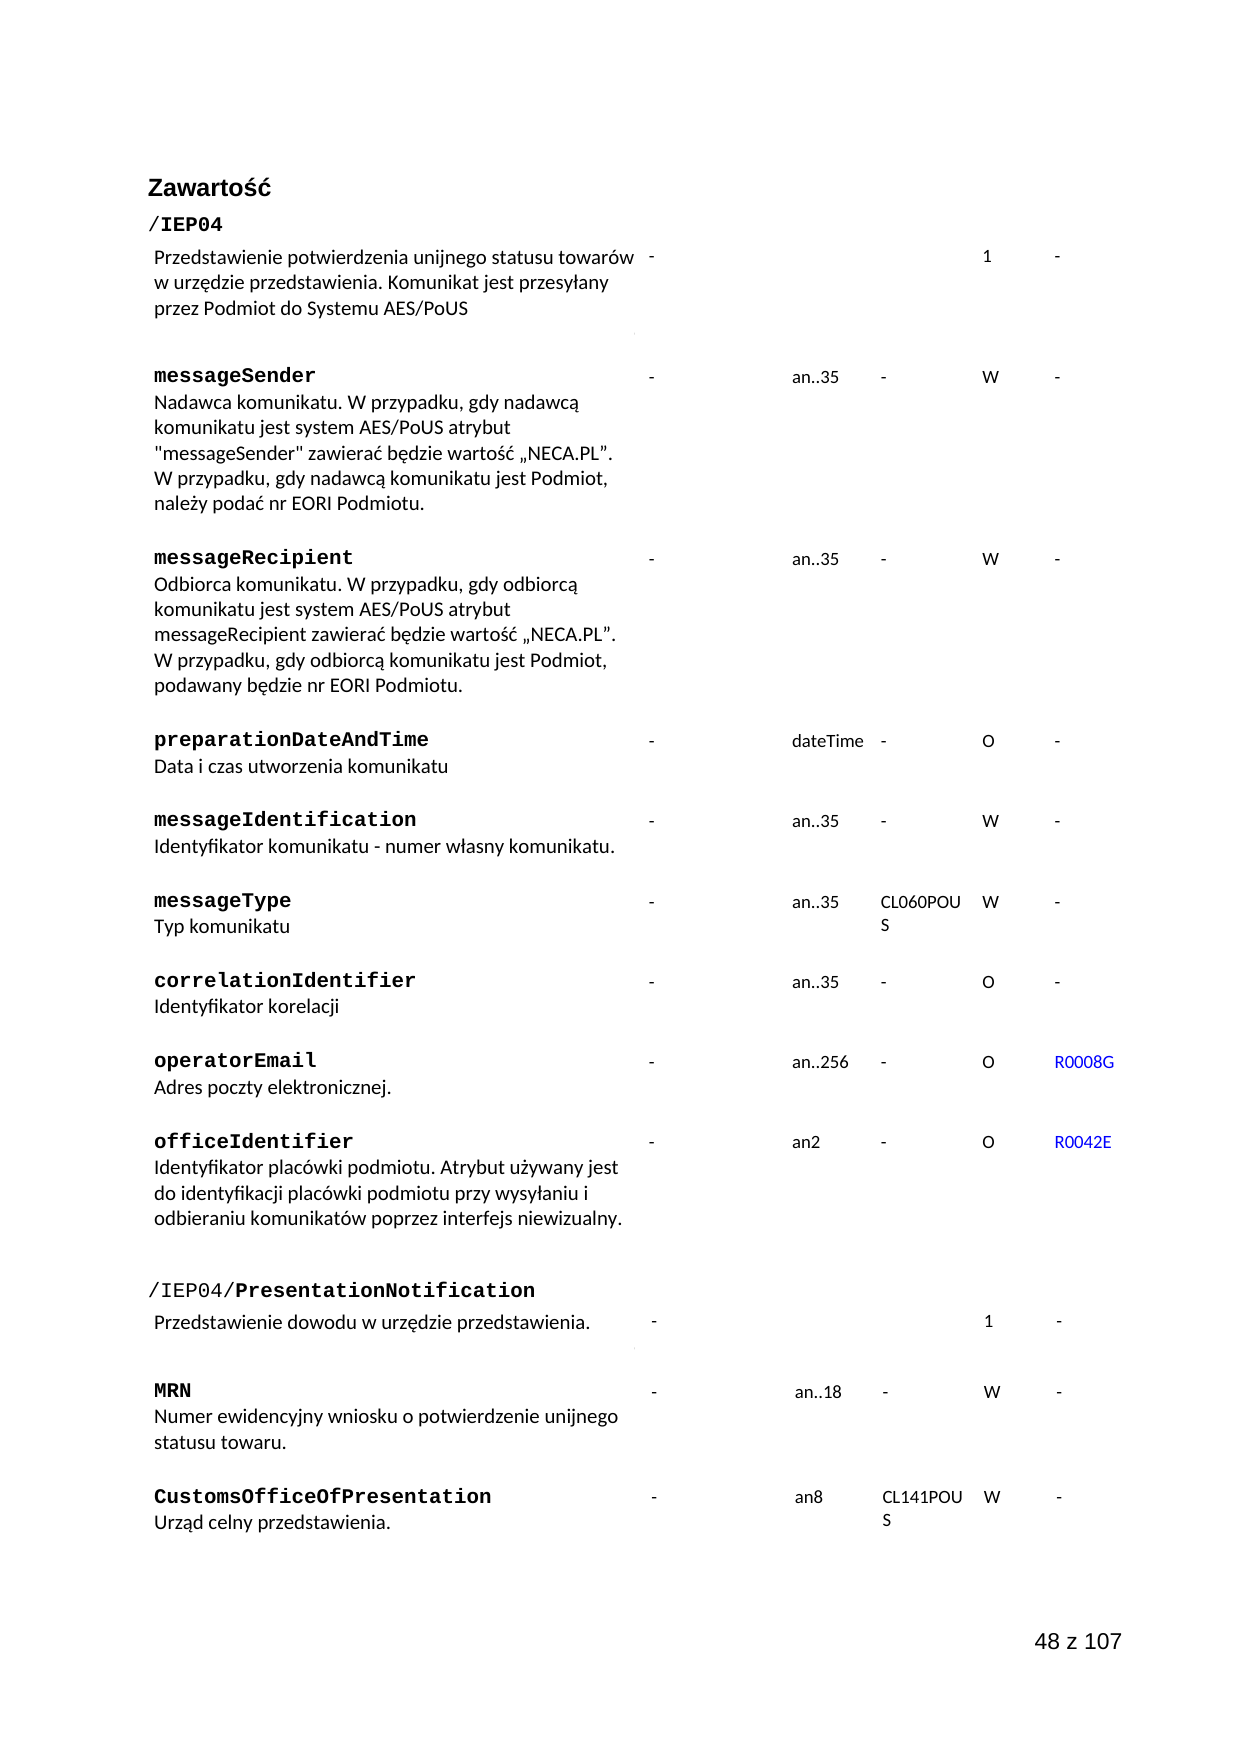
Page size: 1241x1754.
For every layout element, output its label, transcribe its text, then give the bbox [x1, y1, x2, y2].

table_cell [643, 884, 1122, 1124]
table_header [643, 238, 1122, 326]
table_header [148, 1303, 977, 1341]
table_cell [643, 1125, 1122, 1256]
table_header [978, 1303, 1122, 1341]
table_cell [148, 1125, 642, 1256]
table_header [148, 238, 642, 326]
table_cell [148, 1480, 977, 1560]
text /IEP04 [148, 214, 1122, 238]
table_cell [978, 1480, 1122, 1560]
text Zawartość [148, 173, 1122, 201]
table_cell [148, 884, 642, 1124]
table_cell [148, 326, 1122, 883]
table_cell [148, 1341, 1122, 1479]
text /IEP04/PresentationNotification [148, 1279, 1122, 1303]
